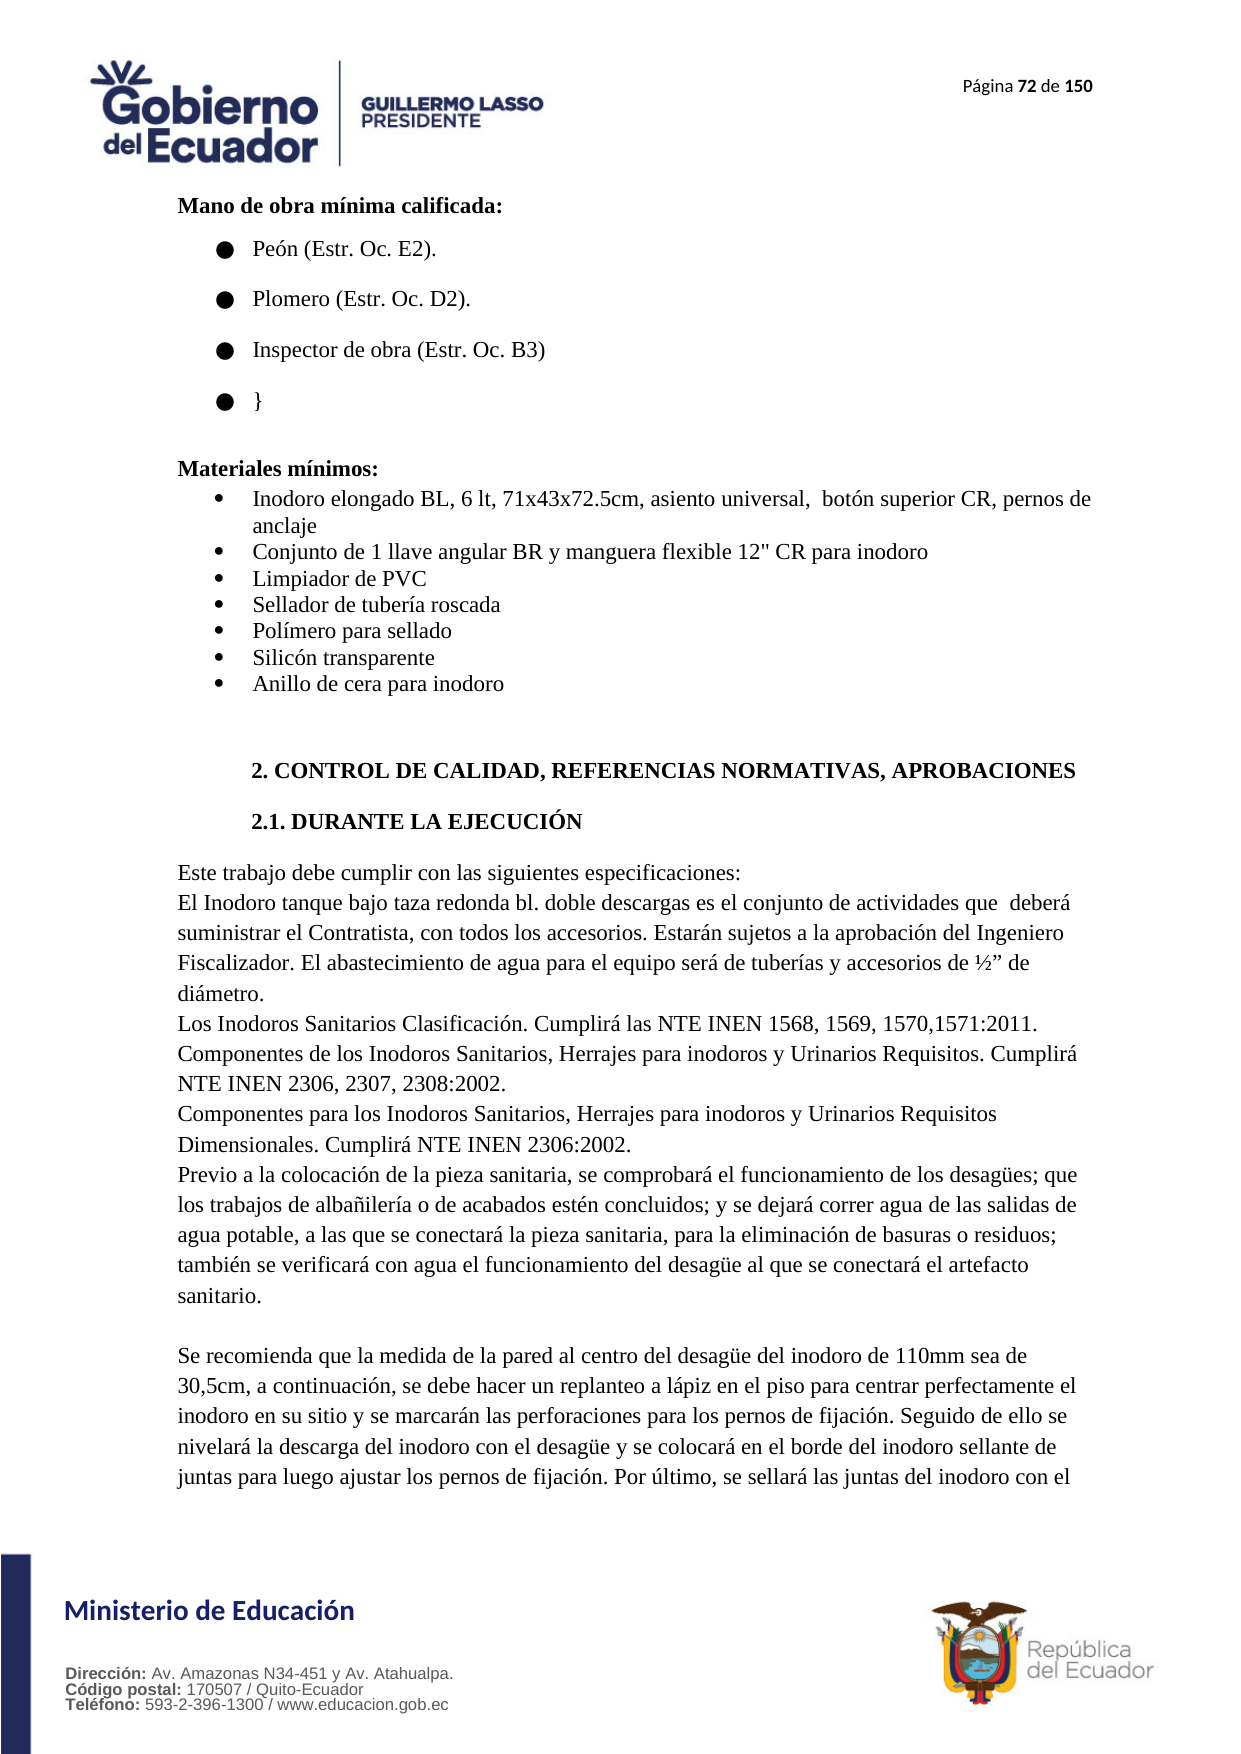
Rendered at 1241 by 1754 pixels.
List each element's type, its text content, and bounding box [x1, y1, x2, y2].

list Sellador de tubería roscada [215, 591, 1092, 617]
text Previo a la colocación de la pieza sanitaria, se comprobará el funcionamiento de los desagües; que los trabajos de albañilería o de acabados estén concluidos; y se dejará correr agua de las salidas de agua potable, a las que se conectará la pieza sanitaria, para la eliminación de basuras o residuos; también se verificará con agua el funcionamiento del desagüe al que se conectará el artefacto sanitario. [177, 1161, 1092, 1308]
list Inspector de obra (Estr. Oc. B3) [215, 324, 1092, 371]
list Limpiador de PVC [215, 564, 1092, 591]
text Componentes de los Inodoros Sanitarios, Herrajes para inodoros y Urinarios Requisitos. Cumplirá NTE INEN 2306, 2307, 2308:2002. [177, 1040, 1092, 1097]
list Anillo de cera para inodoro [215, 670, 1092, 696]
picture [1, 1, 1241, 1754]
text 2.1. DURANTE LA EJECUCIÓN [177, 808, 1092, 834]
list Plomero (Estr. Oc. D2). [215, 273, 1092, 320]
list } [215, 374, 1092, 421]
list Conjunto de 1 llave angular BR y manguera flexible 12" CR para inodoro [215, 538, 1092, 564]
text Materiales mínimos: [177, 455, 1092, 482]
list Silicón transparente [215, 644, 1092, 670]
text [177, 1342, 1092, 1489]
list Polímero para sellado [215, 617, 1092, 644]
list Inodoro elongado BL, 6 lt, 71x43x72.5cm, asiento universal, botón superior CR, pernos de anclaje [215, 486, 1092, 538]
text El Inodoro tanque bajo taza redonda bl. doble descargas es el conjunto de actividades que deberá suministrar el Contratista, con todos los accesorios. Estarán sujetos a la aprobación del Ingeniero Fiscalizador. El abastecimiento de agua para el equipo será de tuberías y accesorios de ½” de diámetro. [177, 889, 1092, 1006]
text Este trabajo debe cumplir con las siguientes especificaciones: [177, 859, 1092, 885]
text Componentes para los Inodoros Sanitarios, Herrajes para inodoros y Urinarios Requisitos Dimensionales. Cumplirá NTE INEN 2306:2002. [177, 1101, 1092, 1157]
text Mano de obra mínima calificada: [177, 192, 1092, 218]
list Peón (Estr. Oc. E2). [215, 222, 1092, 269]
text 2. CONTROL DE CALIDAD, REFERENCIAS NORMATIVAS, APROBACIONES [251, 757, 1092, 783]
text Los Inodoros Sanitarios Clasificación. Cumplirá las NTE INEN 1568, 1569, 1570,1571:2011. [177, 1010, 1092, 1036]
